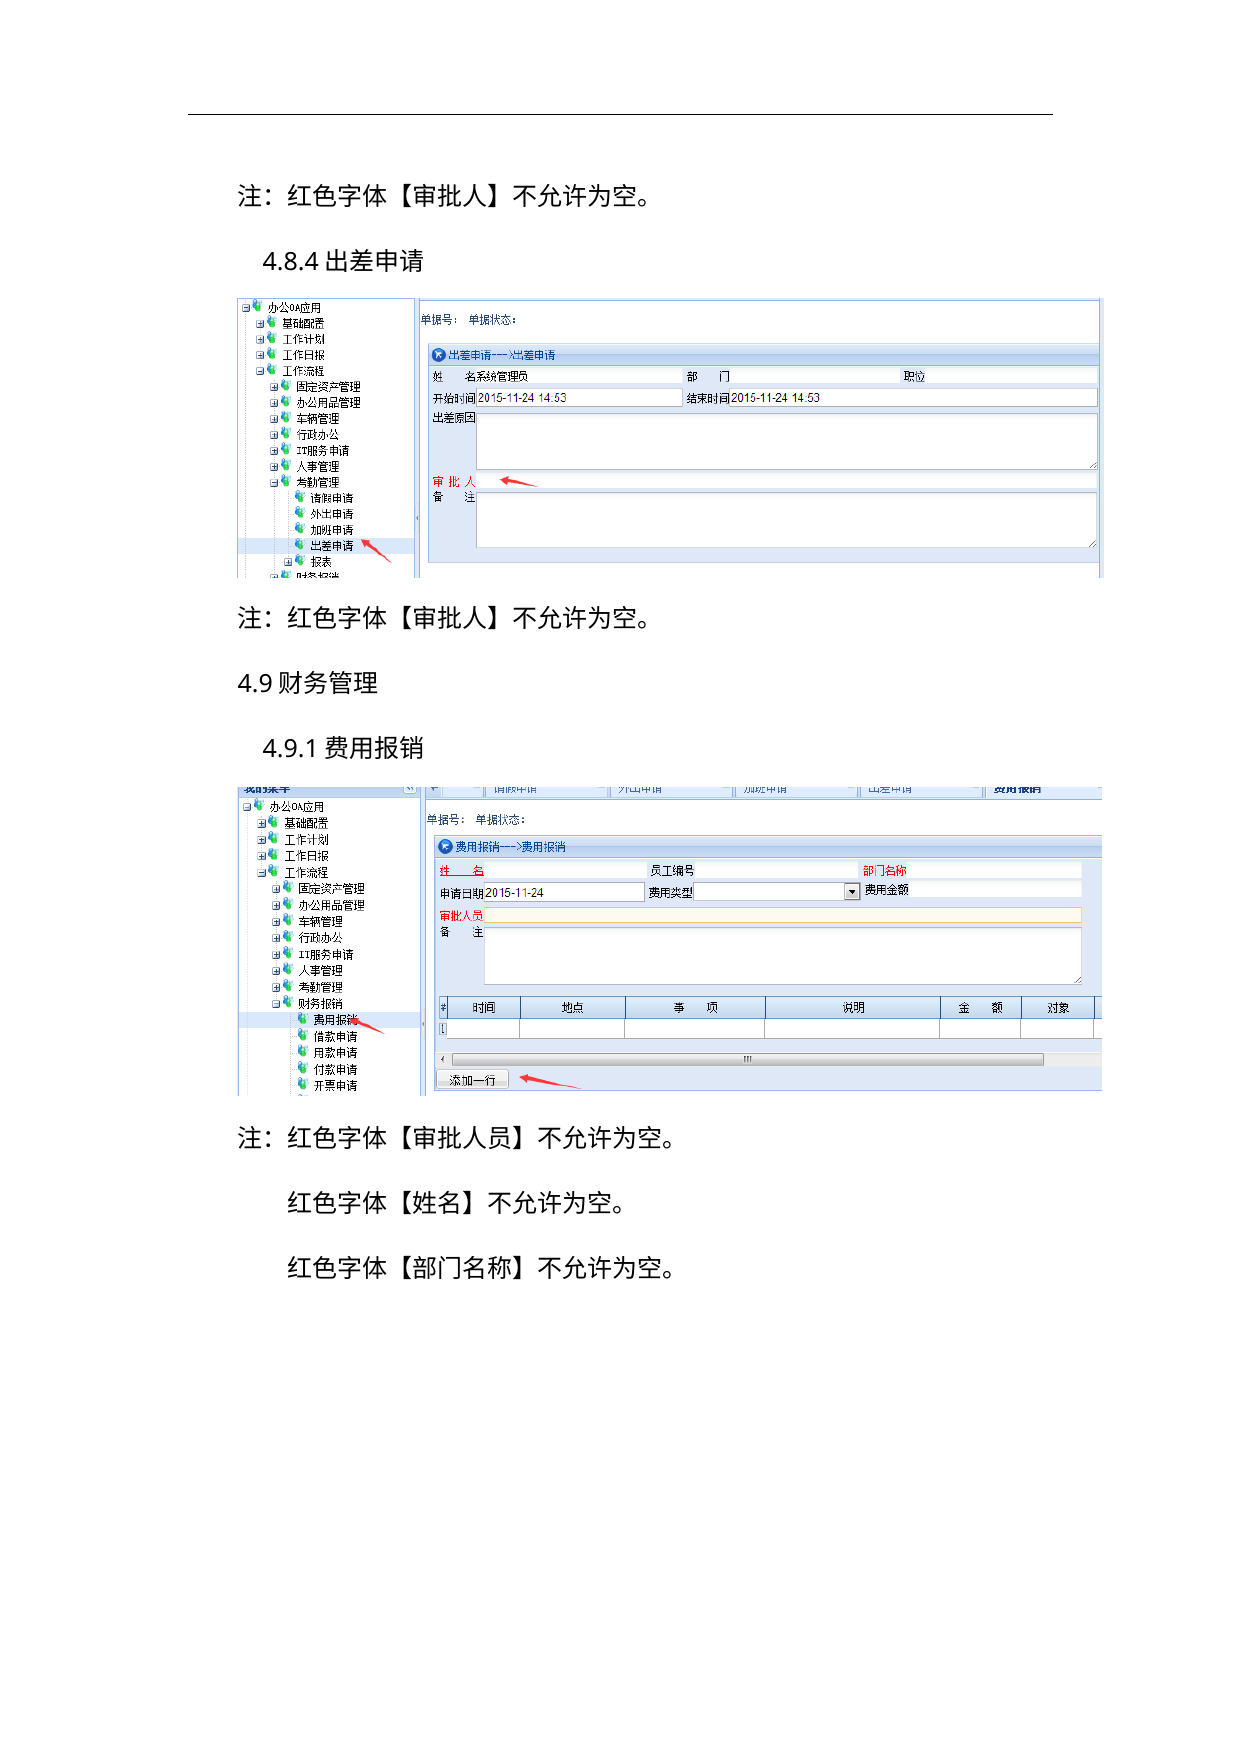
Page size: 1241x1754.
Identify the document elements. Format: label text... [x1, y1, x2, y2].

text 红色字体【部门名称】不允许为空。 [187, 1234, 1053, 1299]
text 注：红色字体【审批人】不允许为空。 [187, 162, 1053, 227]
picture [237, 787, 1102, 1096]
subtitle 4.9财务管理 [187, 649, 1053, 714]
subtitle 4.9.1费用报销 [187, 714, 1053, 779]
text 注：红色字体【审批人员】不允许为空。 [187, 1104, 1053, 1169]
subtitle 4.8.4出差申请 [187, 227, 1053, 292]
picture [237, 298, 1104, 578]
text 红色字体【姓名】不允许为空。 [187, 1169, 1053, 1234]
text 注：红色字体【审批人】不允许为空。 [187, 584, 1053, 649]
